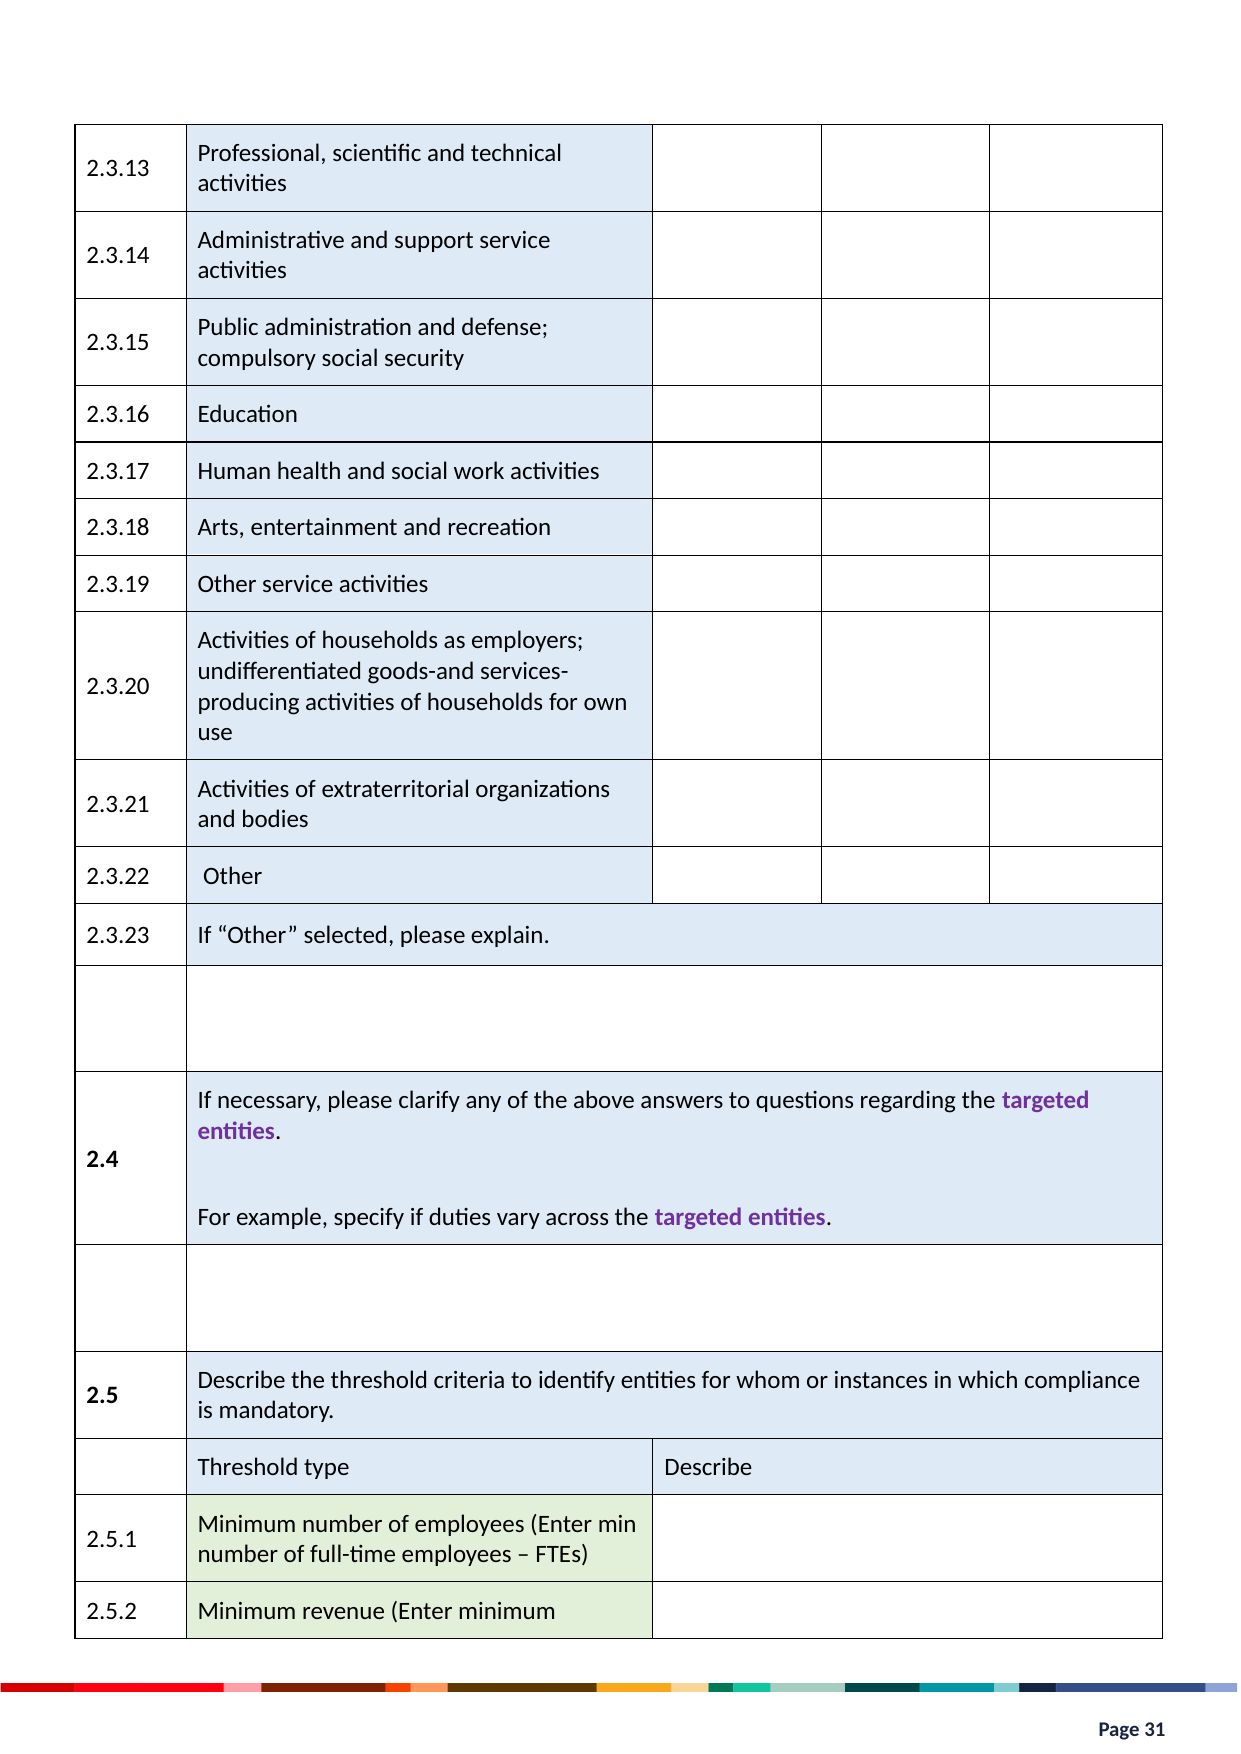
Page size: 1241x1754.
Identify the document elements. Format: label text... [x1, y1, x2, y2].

table_cell Public administration and defense; compulsory social security [187, 299, 652, 385]
table_cell [653, 443, 821, 498]
table_cell [822, 556, 989, 611]
table_cell Minimum number of employees (Enter min number of full-time employees – FTEs) [187, 1495, 652, 1581]
table_cell 2.3.22 [76, 847, 186, 903]
table_cell 2.3.14 [76, 212, 186, 298]
table_cell [990, 212, 1162, 298]
table_cell [187, 1245, 1162, 1351]
table_cell Arts, entertainment and recreation [187, 499, 652, 554]
table_cell If “Other” selected, please explain. [187, 904, 1162, 965]
table_cell [990, 443, 1162, 498]
table_cell 2.4 [76, 1072, 186, 1244]
table_cell If necessary, please clarify any of the above answers to questions regarding the targeted entities. For example, specify if duties vary across the targeted entities. [187, 1072, 1162, 1244]
table_cell 2.5.2 [76, 1582, 186, 1638]
table_cell Describe the threshold criteria to identify entities for whom or instances in which compliance is mandatory. [187, 1352, 1162, 1438]
table_cell [653, 556, 821, 611]
table_cell [653, 847, 821, 903]
table_cell [990, 386, 1162, 441]
table_cell Education [187, 386, 652, 441]
picture [0, 1683, 1236, 1692]
table_cell [653, 125, 821, 211]
table_cell Other service activities [187, 556, 652, 611]
table_cell [990, 847, 1162, 903]
table_cell [653, 1495, 1162, 1581]
table_cell [990, 125, 1162, 211]
table_cell 2.3.19 [76, 556, 186, 611]
table_cell Activities of households as employers; undifferentiated goods-and services-producing activities of households for own use [187, 612, 652, 759]
table_cell Threshold type [187, 1439, 652, 1494]
table_cell [822, 299, 989, 385]
table_cell 2.3.13 [76, 125, 186, 211]
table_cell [187, 1582, 652, 1638]
table_cell 2.3.15 [76, 299, 186, 385]
table_cell 2.3.18 [76, 499, 186, 554]
table_cell Professional, scientific and technical activities [187, 125, 652, 211]
table_cell 2.3.23 [76, 904, 186, 965]
table_cell [822, 847, 989, 903]
table_cell [653, 212, 821, 298]
table_cell [653, 299, 821, 385]
table_cell [822, 612, 989, 759]
table_cell [990, 299, 1162, 385]
table_cell [822, 386, 989, 441]
table_cell [822, 212, 989, 298]
table_cell [990, 760, 1162, 846]
table_cell [76, 1439, 186, 1494]
table_cell Other [187, 847, 652, 903]
table_cell [653, 1582, 1162, 1638]
table_cell 2.3.20 [76, 612, 186, 759]
table_cell Describe [653, 1439, 1162, 1494]
table_cell 2.3.16 [76, 386, 186, 441]
table_cell 2.5 [76, 1352, 186, 1438]
table_cell [653, 612, 821, 759]
table_cell [653, 499, 821, 554]
table_cell Activities of extraterritorial organizations and bodies [187, 760, 652, 846]
table_cell [822, 125, 989, 211]
table_cell [822, 760, 989, 846]
table_cell [76, 1245, 186, 1351]
table_cell 2.3.21 [76, 760, 186, 846]
table_cell [990, 499, 1162, 554]
table_cell 2.3.17 [76, 443, 186, 498]
table_cell Human health and social work activities [187, 443, 652, 498]
table_cell [76, 966, 186, 1071]
table_cell [990, 556, 1162, 611]
table_cell [187, 966, 1162, 1071]
table_cell Administrative and support service activities [187, 212, 652, 298]
table_cell [653, 760, 821, 846]
table_cell [653, 386, 821, 441]
table_cell [822, 499, 989, 554]
table_cell [990, 612, 1162, 759]
table_cell 2.5.1 [76, 1495, 186, 1581]
table_cell [822, 443, 989, 498]
